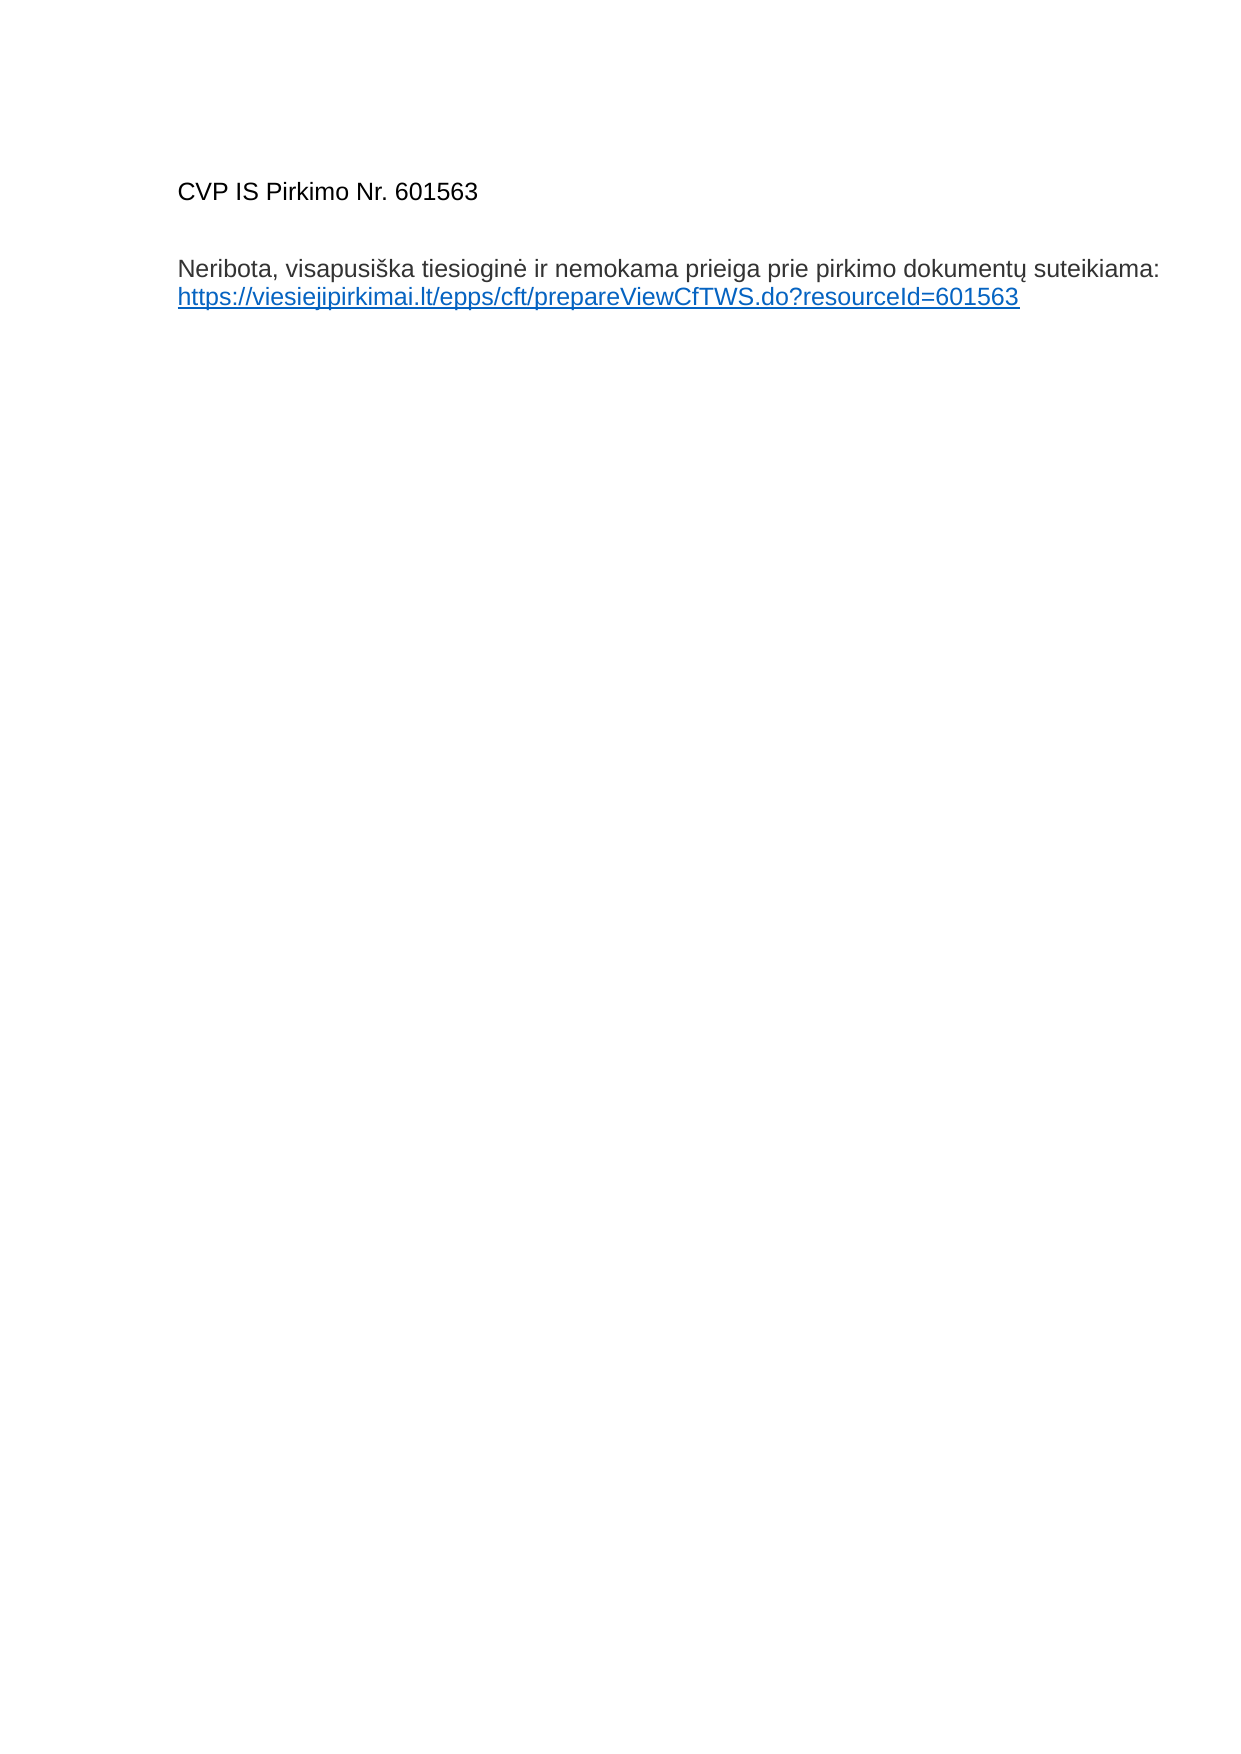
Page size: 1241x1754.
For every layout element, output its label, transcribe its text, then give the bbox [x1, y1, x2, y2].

text https://viesiejipirkimai.lt/epps/cft/prepareViewCfTWS.do?resourceId=601563 [177, 282, 1181, 311]
text Neribota, visapusiška tiesioginė ir nemokama prieiga prie pirkimo dokumentų suteikiama: [177, 254, 1181, 282]
text CVP IS Pirkimo Nr. 601563 [177, 177, 1181, 206]
